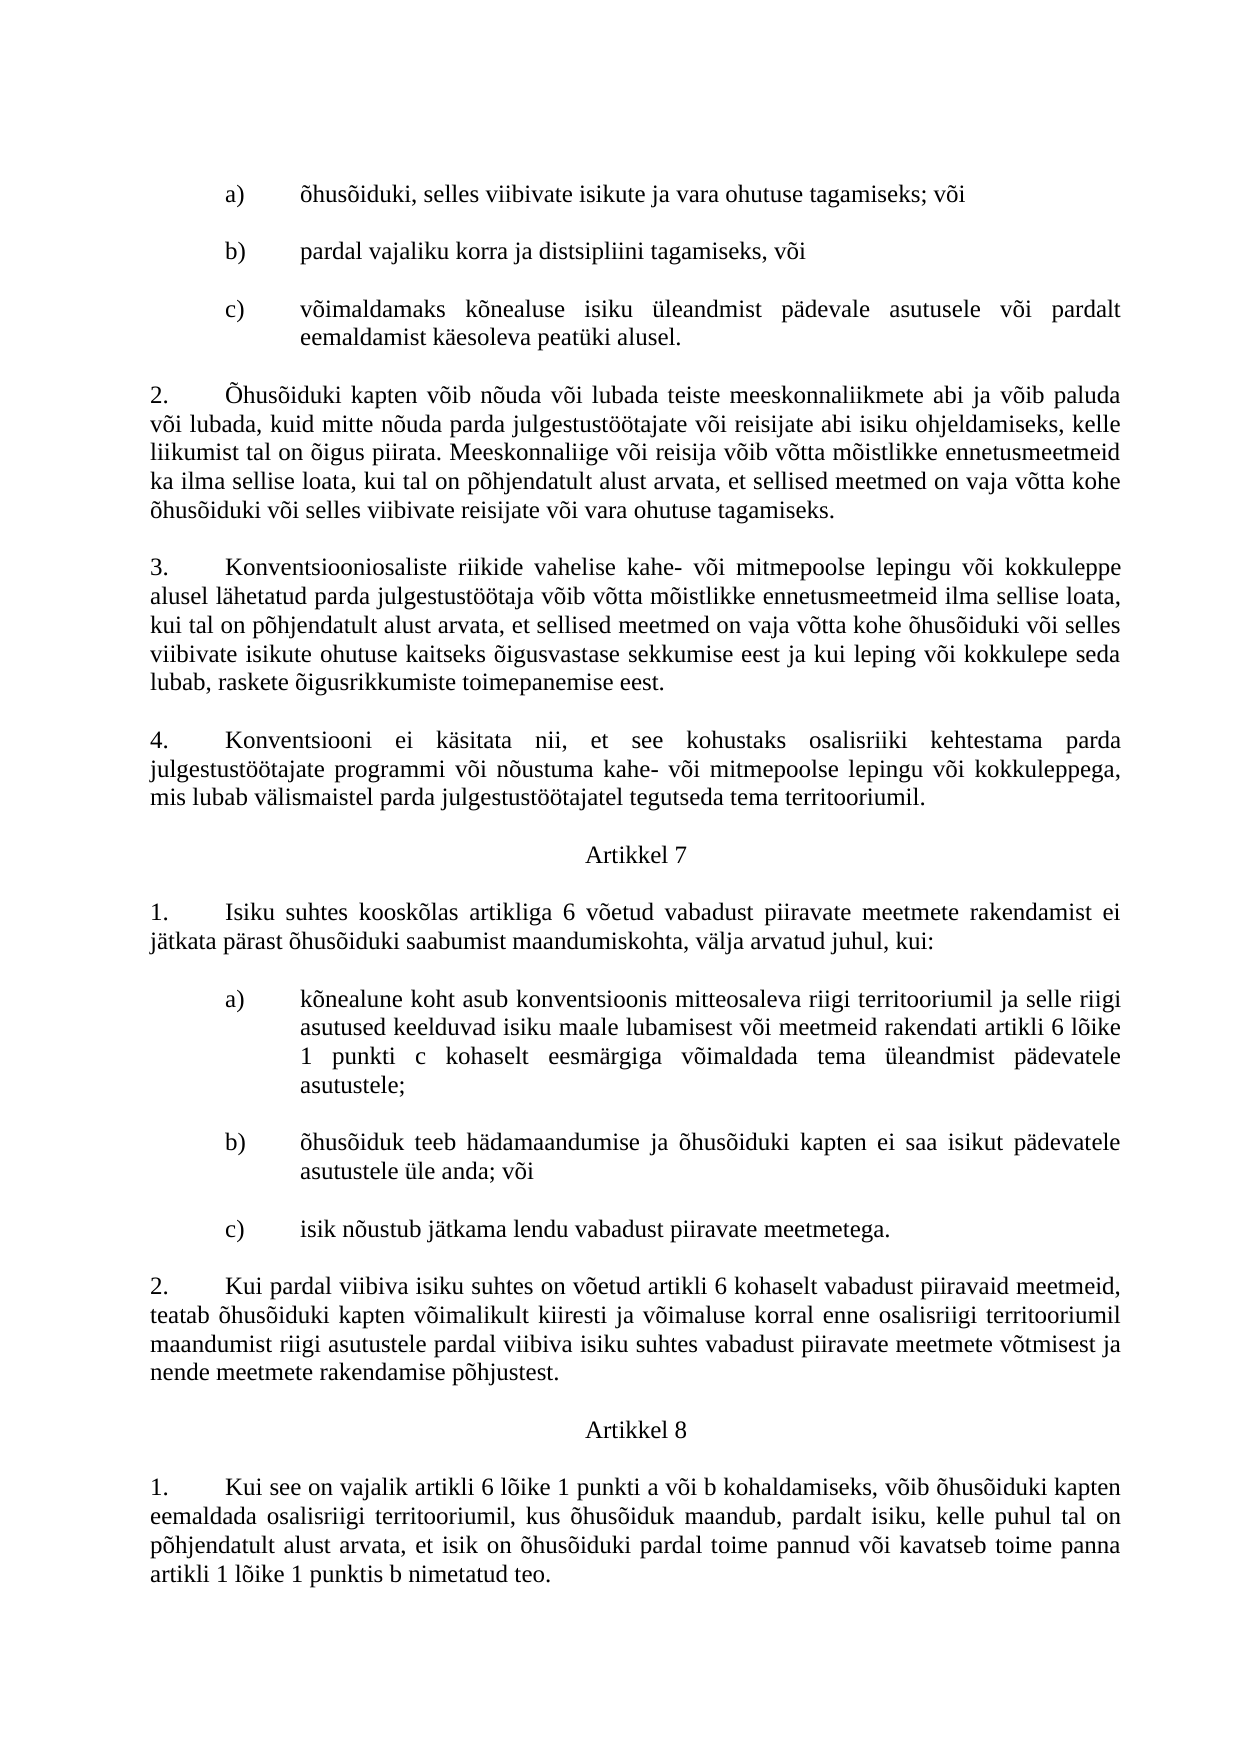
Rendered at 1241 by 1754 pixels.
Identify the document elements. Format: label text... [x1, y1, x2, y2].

text c) isik nõustub jätkama lendu vabadust piiravate meetmetega. [225, 1214, 1122, 1242]
text c) võimaldamaks kõnealuse isiku üleandmist pädevale asutusele või pardalt eemaldamist käesoleva peatüki alusel. [225, 294, 1122, 351]
text a) kõnealune koht asub konventsioonis mitteosaleva riigi territooriumil ja selle riigi asutused keelduvad isiku maale lubamisest või meetmeid rakendati artikli 6 lõike 1 punkti c kohaselt eesmärgiga võimaldada tema üleandmist pädevatele asutustele; [225, 984, 1122, 1099]
text Artikkel 7 [150, 840, 1122, 869]
text Artikkel 8 [150, 1415, 1122, 1444]
text 1. Isiku suhtes kooskõlas artikliga 6 võetud vabadust piiravate meetmete rakendamist ei jätkata pärast õhusõiduki saabumist maandumiskohta, välja arvatud juhul, kui: [150, 897, 1122, 955]
text 4. Konventsiooni ei käsitata nii, et see kohustaks osalisriiki kehtestama parda julgestustöötajate programmi või nõustuma kahe- või mitmepoolse lepingu või kokkuleppega, mis lubab välismaistel parda julgestustöötajatel tegutseda tema territooriumil. [150, 725, 1122, 811]
text b) õhusõiduk teeb hädamaandumise ja õhusõiduki kapten ei saa isikut pädevatele asutustele üle anda; või [225, 1127, 1122, 1185]
text b) pardal vajaliku korra ja distsipliini tagamiseks, või [225, 236, 1122, 265]
text a) õhusõiduki, selles viibivate isikute ja vara ohutuse tagamiseks; või [225, 179, 1122, 207]
text 1. Kui see on vajalik artikli 6 lõike 1 punkti a või b kohaldamiseks, võib õhusõiduki kapten eemaldada osalisriigi territooriumil, kus õhusõiduk maandub, pardalt isiku, kelle puhul tal on põhjendatult alust arvata, et isik on õhusõiduki pardal toime pannud või kavatseb toime panna artikli 1 lõike 1 punktis b nimetatud teo. [150, 1472, 1122, 1587]
text 3. Konventsiooniosaliste riikide vahelise kahe- või mitmepoolse lepingu või kokkuleppe alusel lähetatud parda julgestustöötaja võib võtta mõistlikke ennetusmeetmeid ilma sellise loata, kui tal on põhjendatult alust arvata, et sellised meetmed on vaja võtta kohe õhusõiduki või selles viibivate isikute ohutuse kaitseks õigusvastase sekkumise eest ja kui leping või kokkulepe seda lubab, raskete õigusrikkumiste toimepanemise eest. [150, 552, 1122, 696]
text 2. Kui pardal viibiva isiku suhtes on võetud artikli 6 kohaselt vabadust piiravaid meetmeid, teatab õhusõiduki kapten võimalikult kiiresti ja võimaluse korral enne osalisriigi territooriumil maandumist riigi asutustele pardal viibiva isiku suhtes vabadust piiravate meetmete võtmisest ja nende meetmete rakendamise põhjustest. [150, 1271, 1122, 1386]
text 2. Õhusõiduki kapten võib nõuda või lubada teiste meeskonnaliikmete abi ja võib paluda või lubada, kuid mitte nõuda parda julgestustöötajate või reisijate abi isiku ohjeldamiseks, kelle liikumist tal on õigus piirata. Meeskonnaliige või reisija võib võtta mõistlikke ennetusmeetmeid ka ilma sellise loata, kui tal on põhjendatult alust arvata, et sellised meetmed on vaja võtta kohe õhusõiduki või selles viibivate reisijate või vara ohutuse tagamiseks. [150, 380, 1122, 524]
